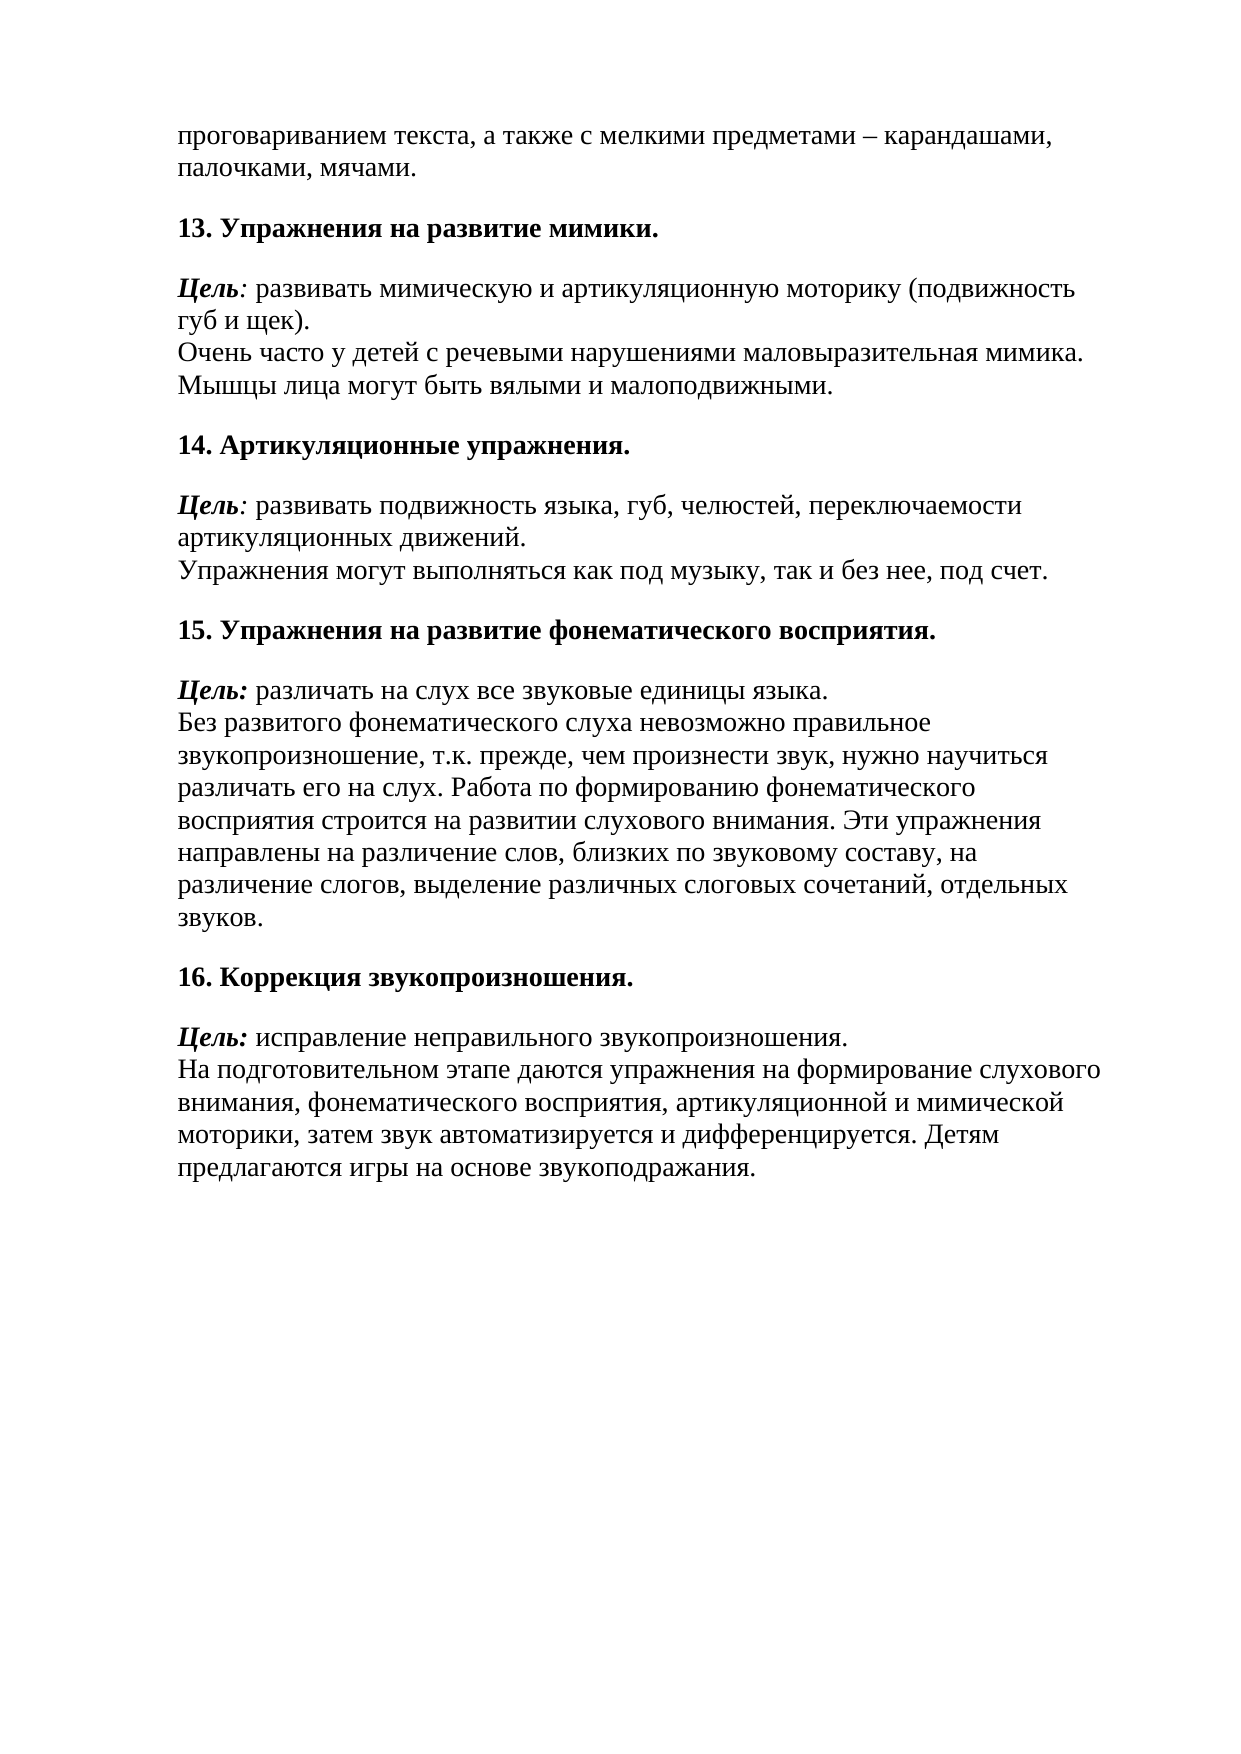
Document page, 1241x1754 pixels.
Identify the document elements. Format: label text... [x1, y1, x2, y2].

text Упражнения могут выполняться как под музыку, так и без нее, под счет. [177, 553, 1152, 585]
text различение слогов, выделение различных слоговых сочетаний, отдельных [177, 867, 1152, 900]
text звукопроизношение, т.к. прежде, чем произнести звук, нужно научиться [177, 738, 1152, 770]
text направлены на различение слов, близких по звуковому составу, на [177, 835, 1152, 867]
text губ и щек). [177, 303, 1152, 336]
text 14. Артикуляционные упражнения. [177, 428, 1152, 460]
text палочками, мячами. [177, 151, 1152, 183]
text артикуляционных движений. [177, 521, 1152, 553]
text 15. Упражнения на развитие фонематического восприятия. [177, 613, 1152, 645]
text Очень часто у детей с речевыми нарушениями маловыразительная мимика. [177, 336, 1152, 368]
text Цель: развивать подвижность языка, губ, челюстей, переключаемости [177, 488, 1152, 521]
text восприятия строится на развитии слухового внимания. Эти упражнения [177, 803, 1152, 835]
text Без развитого фонематического слуха невозможно правильное [177, 706, 1152, 738]
text Цель: различать на слух все звуковые единицы языка. [177, 673, 1152, 706]
text проговариванием текста, а также с мелкими предметами – карандашами, [177, 118, 1152, 151]
text звуков. [177, 900, 1152, 932]
text различать его на слух. Работа по формированию фонематического [177, 770, 1152, 803]
text На подготовительном этапе даются упражнения на формирование слухового внимания, фонематического восприятия, артикуляционной и мимической моторики, затем звук автоматизируется и дифференцируется. Детям предлагаются игры на основе звукоподражания. [177, 1052, 1152, 1182]
text Цель: развивать мимическую и артикуляционную моторику (подвижность [177, 271, 1152, 303]
text Мышцы лица могут быть вялыми и малоподвижными. [177, 368, 1152, 400]
text 16. Коррекция звукопроизношения. [177, 960, 1152, 992]
text Цель: исправление неправильного звукопроизношения. [177, 1020, 1152, 1052]
text 13. Упражнения на развитие мимики. [177, 211, 1152, 243]
